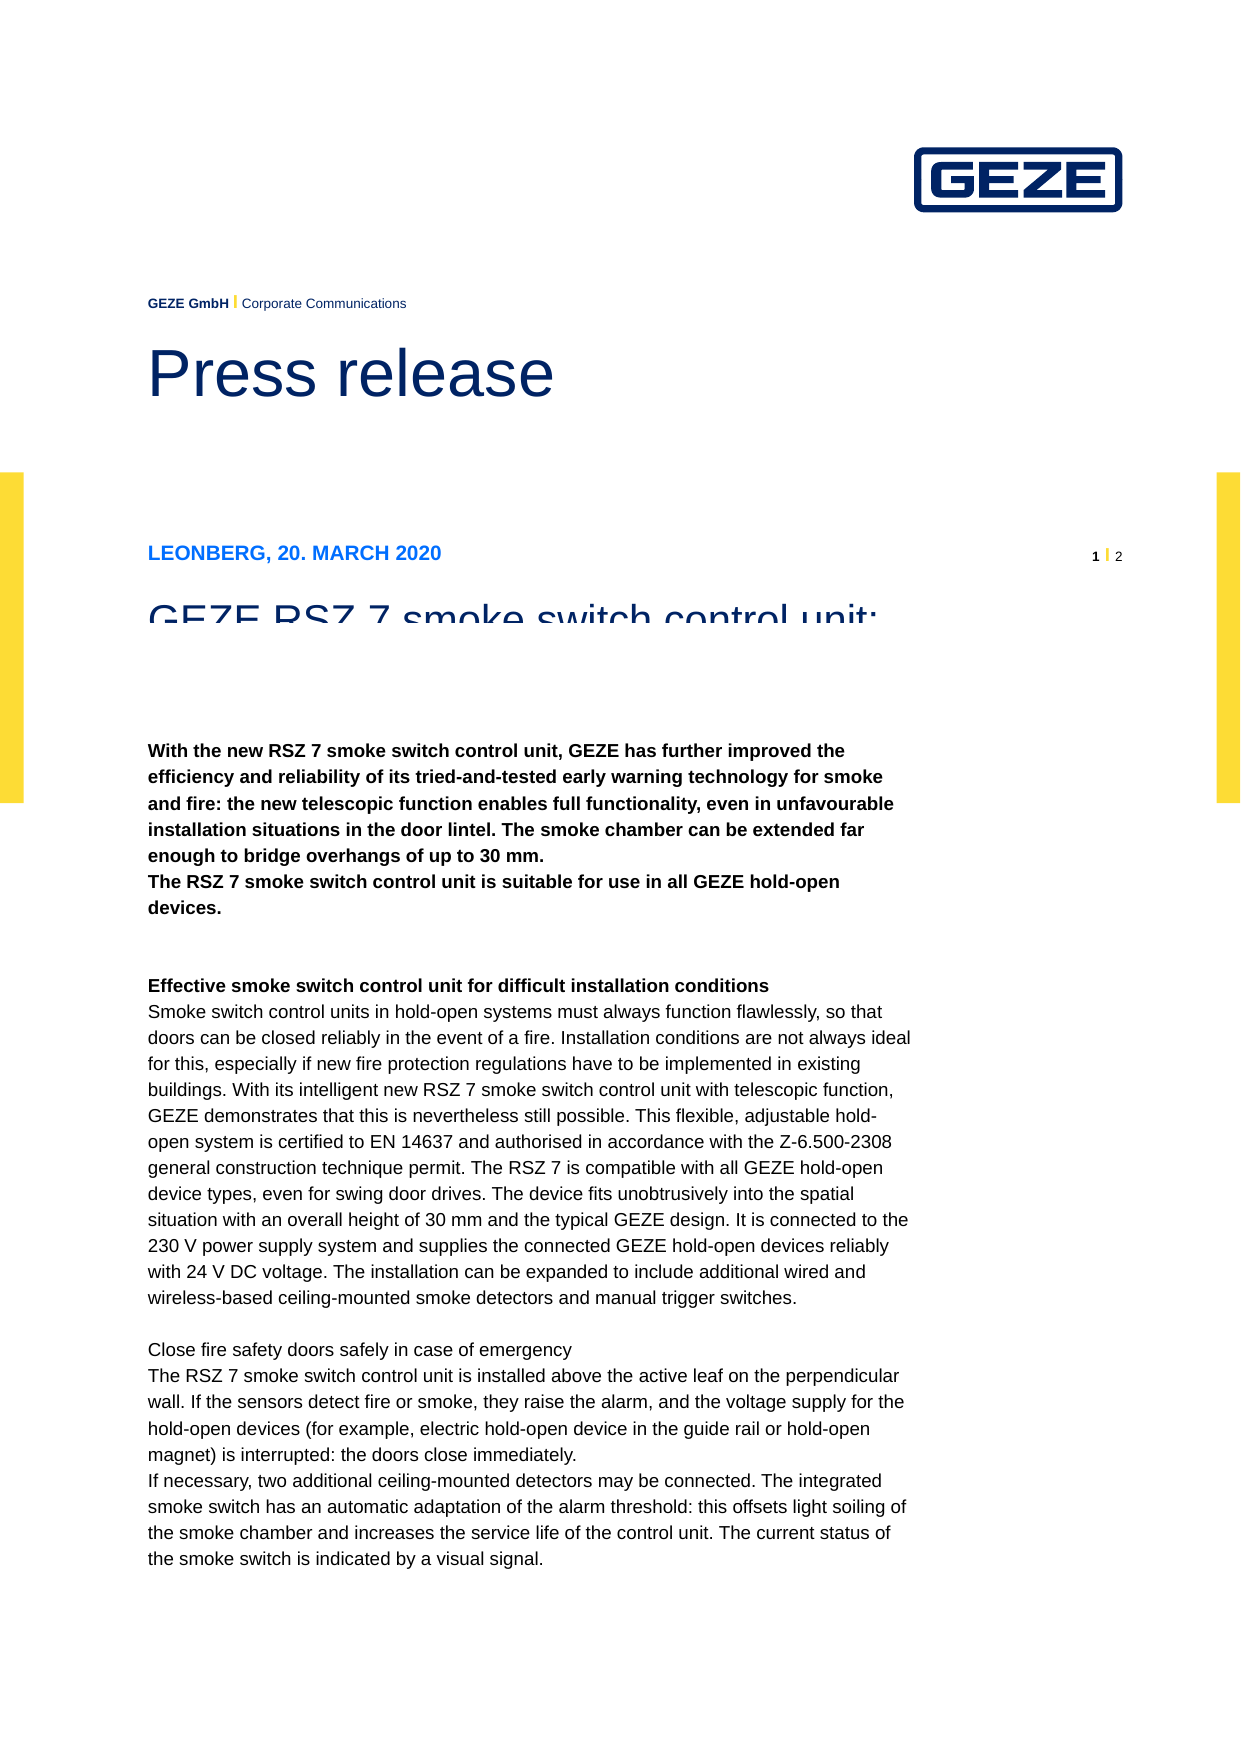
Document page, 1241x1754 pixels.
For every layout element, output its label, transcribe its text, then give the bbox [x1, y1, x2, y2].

text Close fire safety doors safely in case of emergency [148, 1335, 915, 1361]
text The RSZ 7 smoke switch control unit is suitable for use in all GEZE hold-open devices. [148, 866, 915, 918]
text The RSZ 7 smoke switch control unit is installed above the active leaf on the perpendicular wall. If the sensors detect fire or smoke, they raise the alarm, and the voltage supply for the hold-open devices (for example, electric hold-open device in the guide rail or hold-open magnet) is interrupted: the doors close immediately. [148, 1361, 915, 1465]
subtitle Effective smoke switch control unit for difficult installation conditions [148, 970, 915, 996]
table_header Leonberg, [148, 538, 914, 567]
table_cell GEZE RSZ 7 smoke switch control unit: safe fire protection, even in difficult installation conditions [148, 568, 914, 736]
text With the new RSZ 7 smoke switch control unit, GEZE has further improved the efficiency and reliability of its tried-and-tested early warning technology for smoke and fire: the new telescopic function enables full functionality, even in unfavourable installation situations in the door lintel. The smoke chamber can be extended far enough to bridge overhangs of up to 30 mm. [148, 736, 915, 866]
text Smoke switch control units in hold-open systems must always function flawlessly, so that doors can be closed reliably in the event of a fire. Installation conditions are not always ideal for this, especially if new fire protection regulations have to be implemented in existing buildings. With its intelligent new RSZ 7 smoke switch control unit with telescopic function, GEZE demonstrates that this is nevertheless still possible. This flexible, adjustable hold-open system is certified to EN 14637 and authorised in accordance with the Z-6.500-2308 general construction technique permit. The RSZ 7 is compatible with all GEZE hold-open device types, even for swing door drives. The device fits unobtrusively into the spatial situation with an overall height of 30 mm and the typical GEZE design. It is connected to the 230 V power supply system and supplies the connected GEZE hold-open devices reliably with 24 V DC voltage. The installation can be expanded to include additional wired and wireless-based ceiling-mounted smoke detectors and manual trigger switches. [148, 996, 915, 1309]
text If necessary, two additional ceiling-mounted detectors may be connected. The integrated smoke switch has an automatic adaptation of the alarm threshold: this offsets light soiling of the smoke chamber and increases the service life of the control unit. The current status of the smoke switch is indicated by a visual signal. [148, 1465, 915, 1569]
